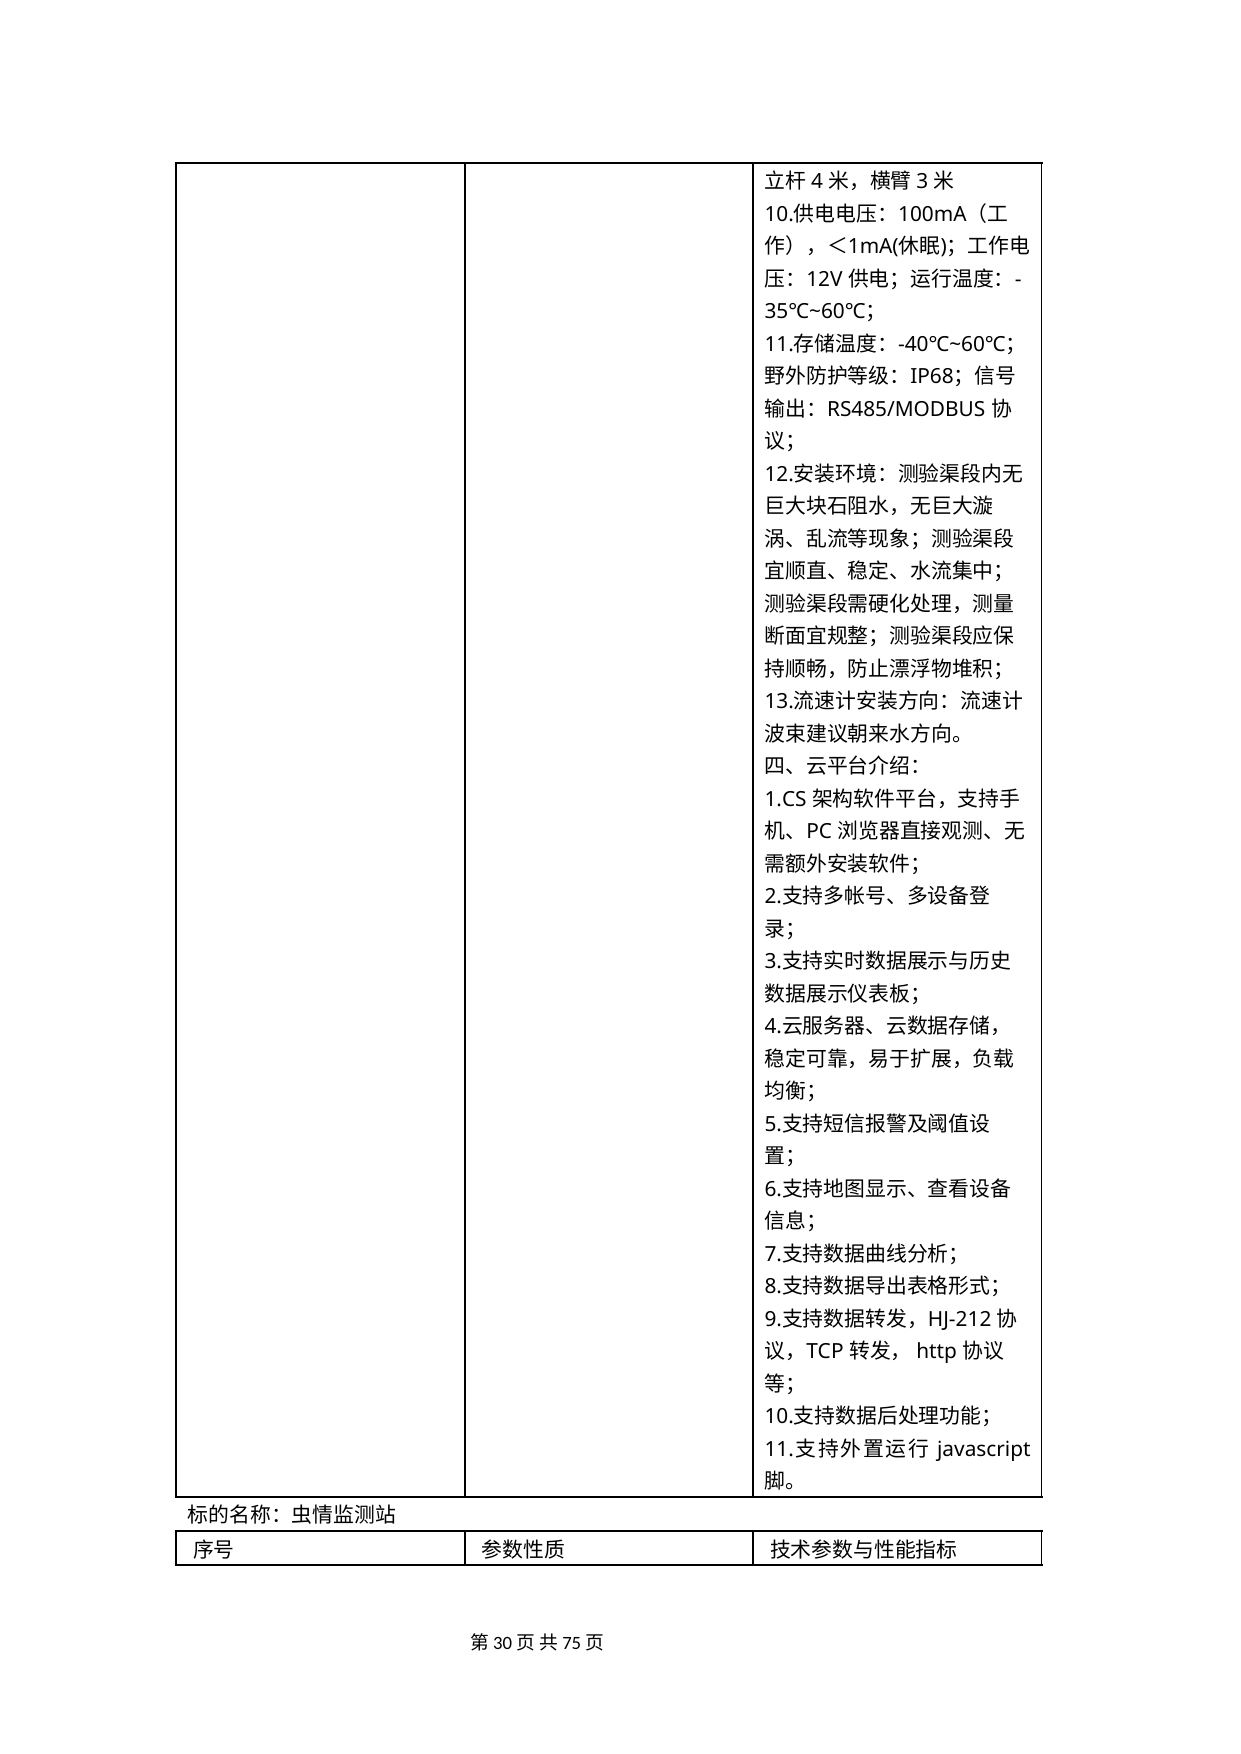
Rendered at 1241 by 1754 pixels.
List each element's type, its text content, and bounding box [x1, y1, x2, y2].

table_cell 1 [177, 164, 464, 1496]
text 标的名称：虫情监测站 [187, 1498, 1053, 1530]
table_header 序号 [177, 1532, 464, 1564]
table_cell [754, 164, 1041, 1496]
table_cell [466, 164, 752, 1496]
table_header 参数性质 [466, 1532, 752, 1564]
table_header 技术参数与性能指标 [754, 1532, 1041, 1564]
